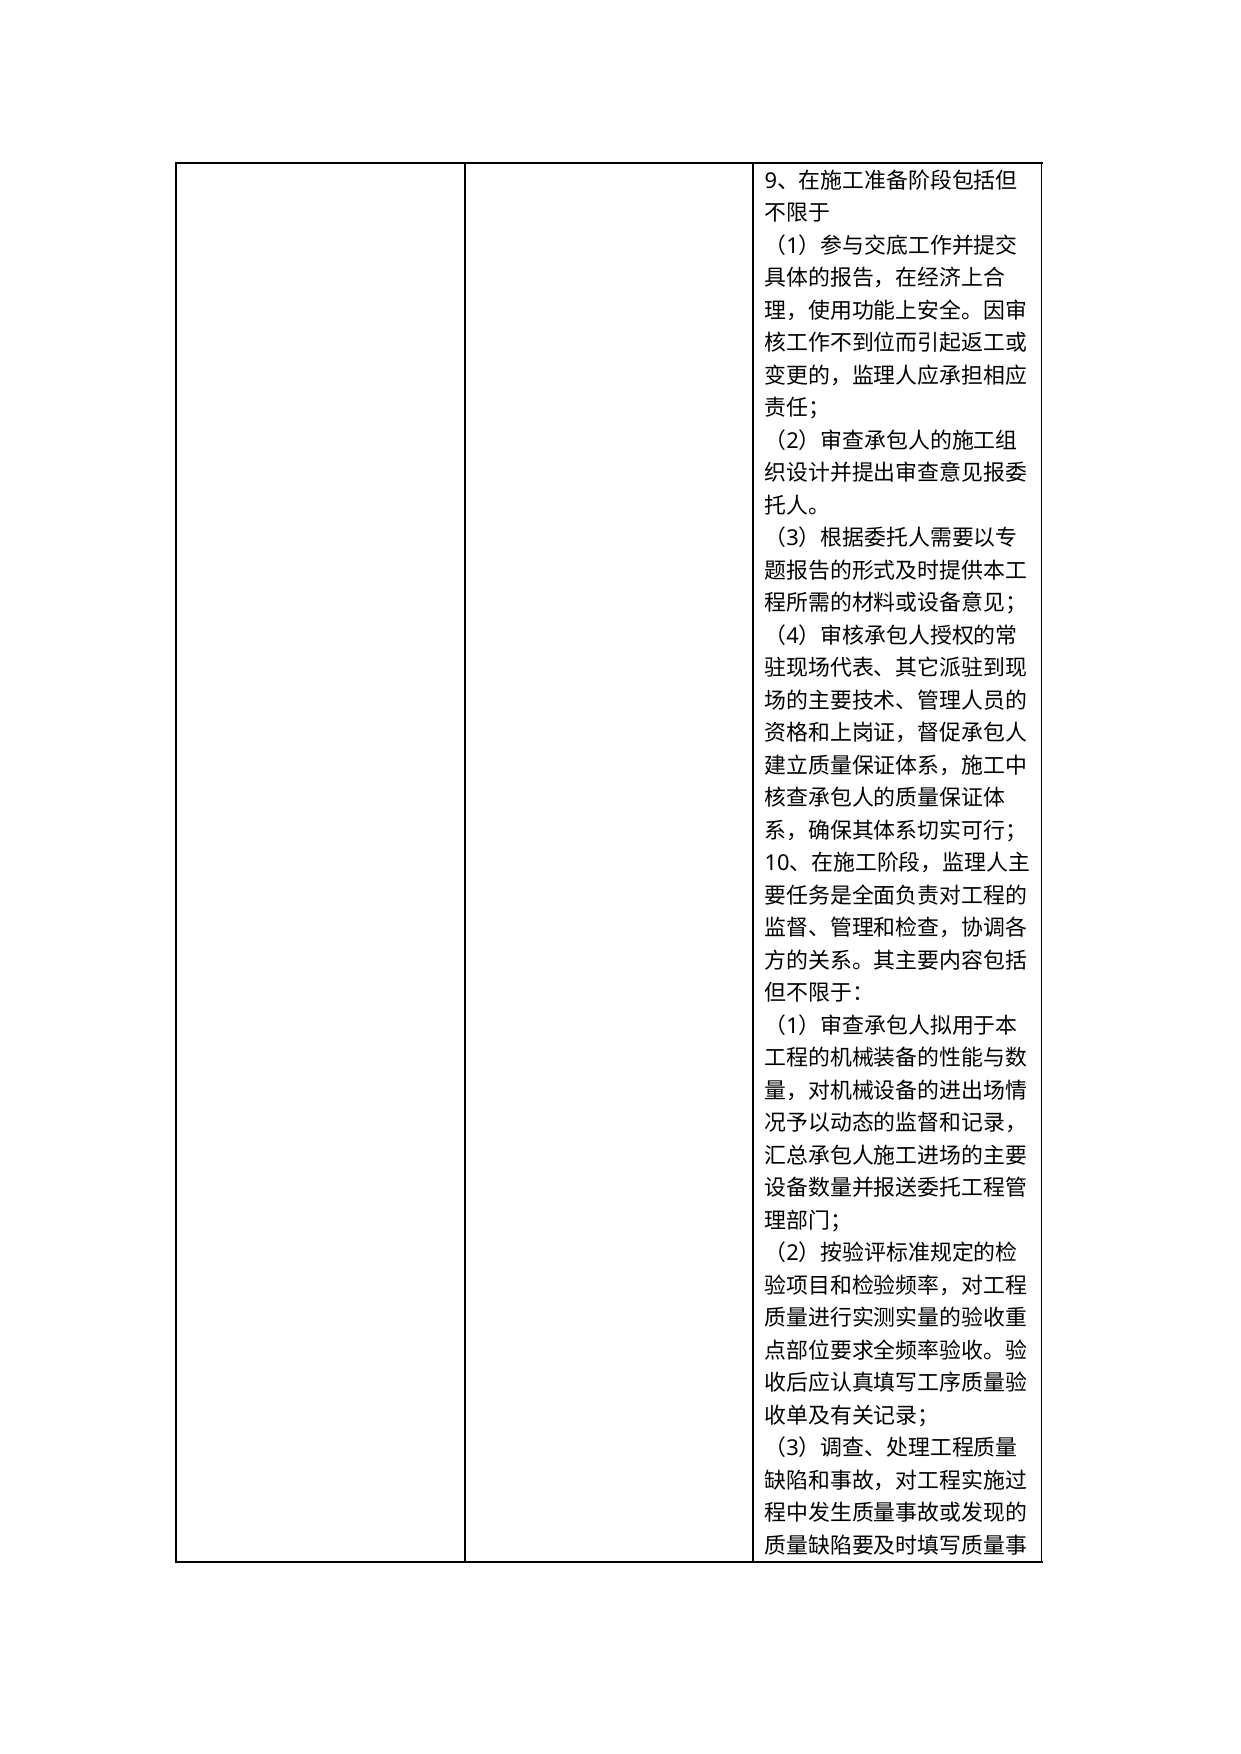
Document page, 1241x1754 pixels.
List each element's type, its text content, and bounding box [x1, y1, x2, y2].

table_cell 1 [177, 164, 464, 1561]
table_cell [754, 164, 1041, 1561]
table_cell [466, 164, 752, 1561]
